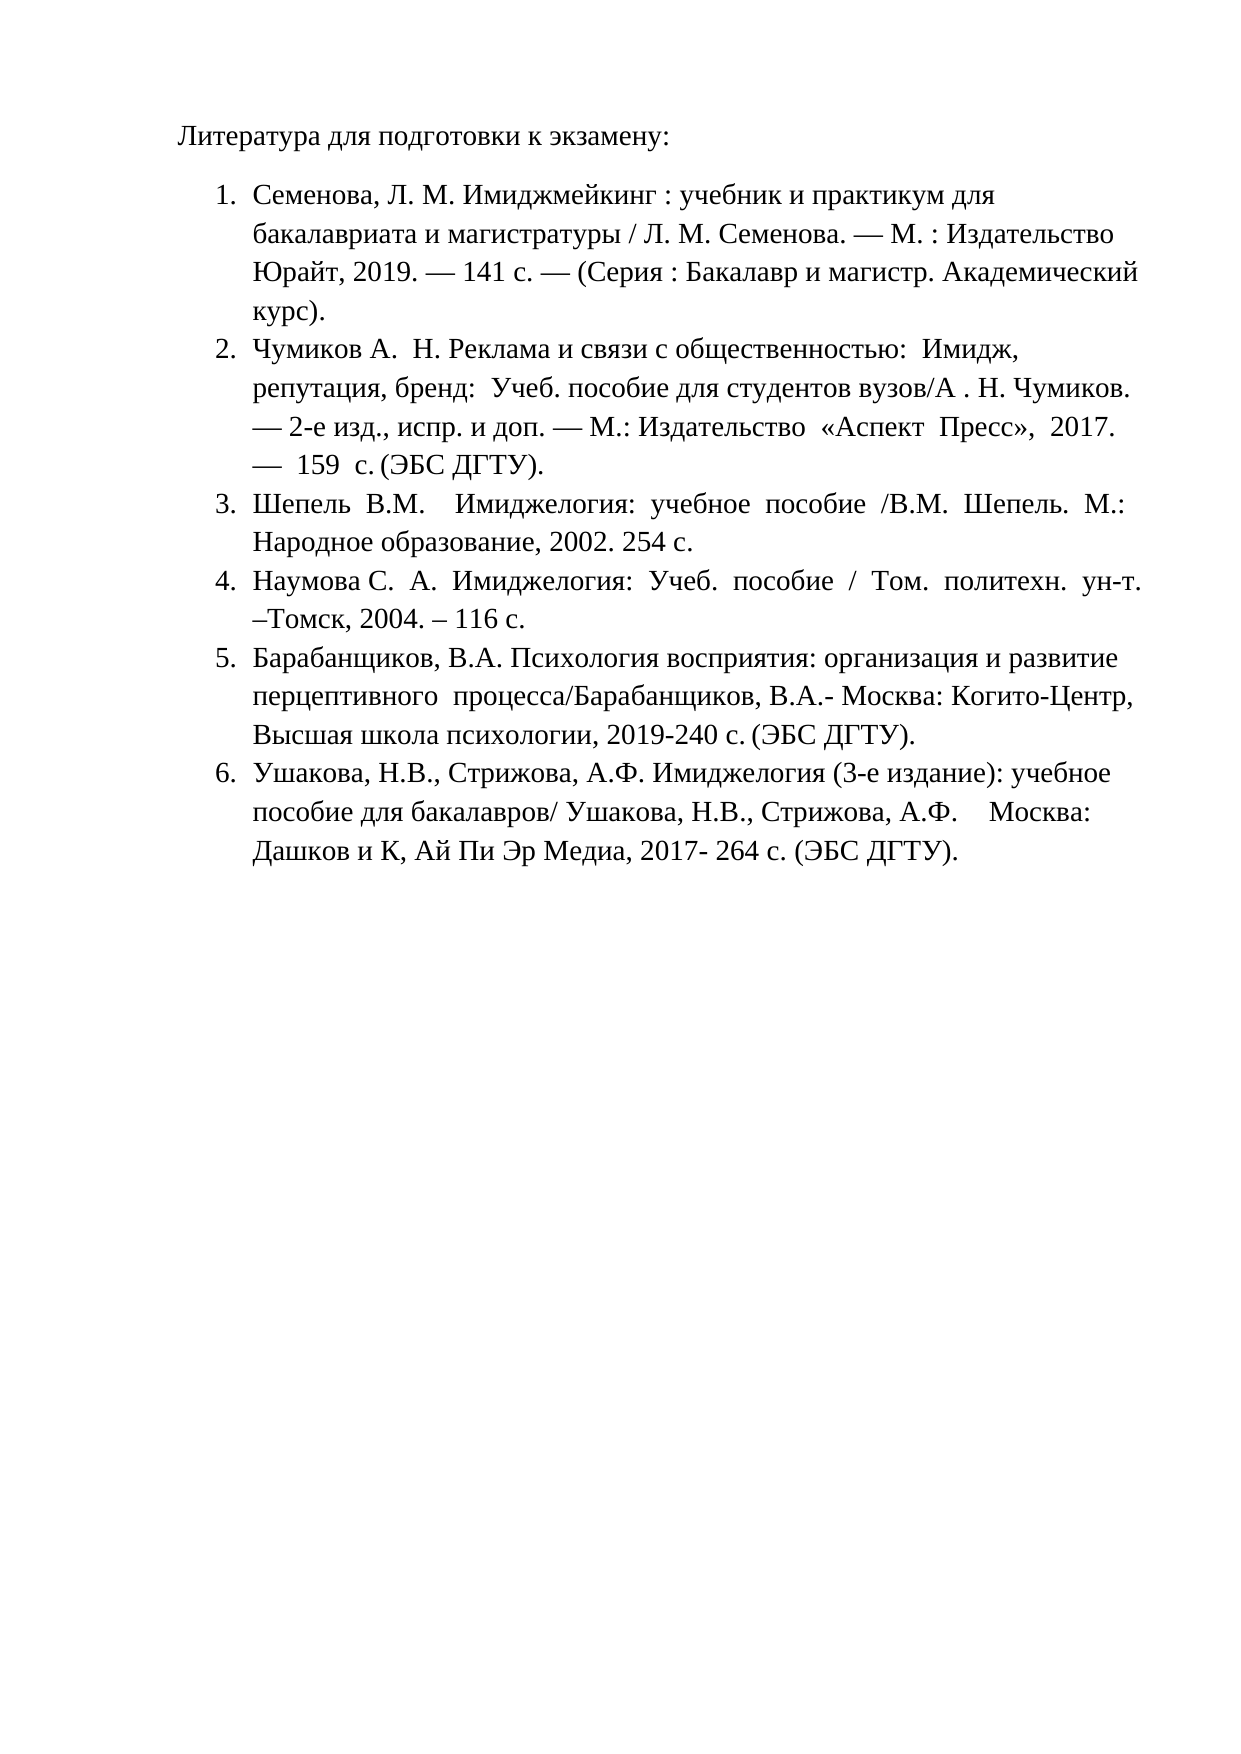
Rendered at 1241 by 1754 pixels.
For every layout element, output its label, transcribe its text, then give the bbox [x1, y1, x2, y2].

list Шепель В.М. Имиджелогия: учебное пособие /В.М. Шепель. М.: [215, 486, 1152, 519]
list Семенова, Л. М. Имиджмейкинг : учебник и практикум для бакалавриата и магистратуры / Л. М. Семенова. — М. : Издательство Юрайт, 2019. — 141 с. — (Серия : Бакалавр и магистр. Академический курс). [215, 177, 1152, 327]
list Народное образование, 2002. 254 с. [252, 524, 1152, 558]
list Ушакова, Н.В., Стрижова, А.Ф. Имиджелогия (3-е издание): учебное пособие для бакалавров/ Ушакова, Н.В., Стрижова, А.Ф. Москва: Дашков и К, Ай Пи Эр Медиа, 2017- 264 с. (ЭБС ДГТУ). [215, 756, 1152, 866]
text Литература для подготовки к экзамену: [177, 118, 1152, 152]
list Барабанщиков, В.А. Психология восприятия: организация и развитие перцептивного процесса/Барабанщиков, В.А.- Москва: Когито-Центр, Высшая школа психологии, 2019-240 с. (ЭБС ДГТУ). [215, 640, 1152, 751]
list Чумиков А. Н. Реклама и связи с общественностью: Имидж, репутация, бренд: Учеб. пособие для студентов вузов/А . Н. Чумиков. — 2-е изд., испр. и доп. — М.: Издательство «Аспект Пресс», 2017. — 159 с. (ЭБС ДГТУ). [215, 332, 1152, 481]
list Наумова С. А. Имиджелогия: Учеб. пособие / Том. политехн. ун-т. –Томск, 2004. – 116 с. [215, 563, 1152, 635]
